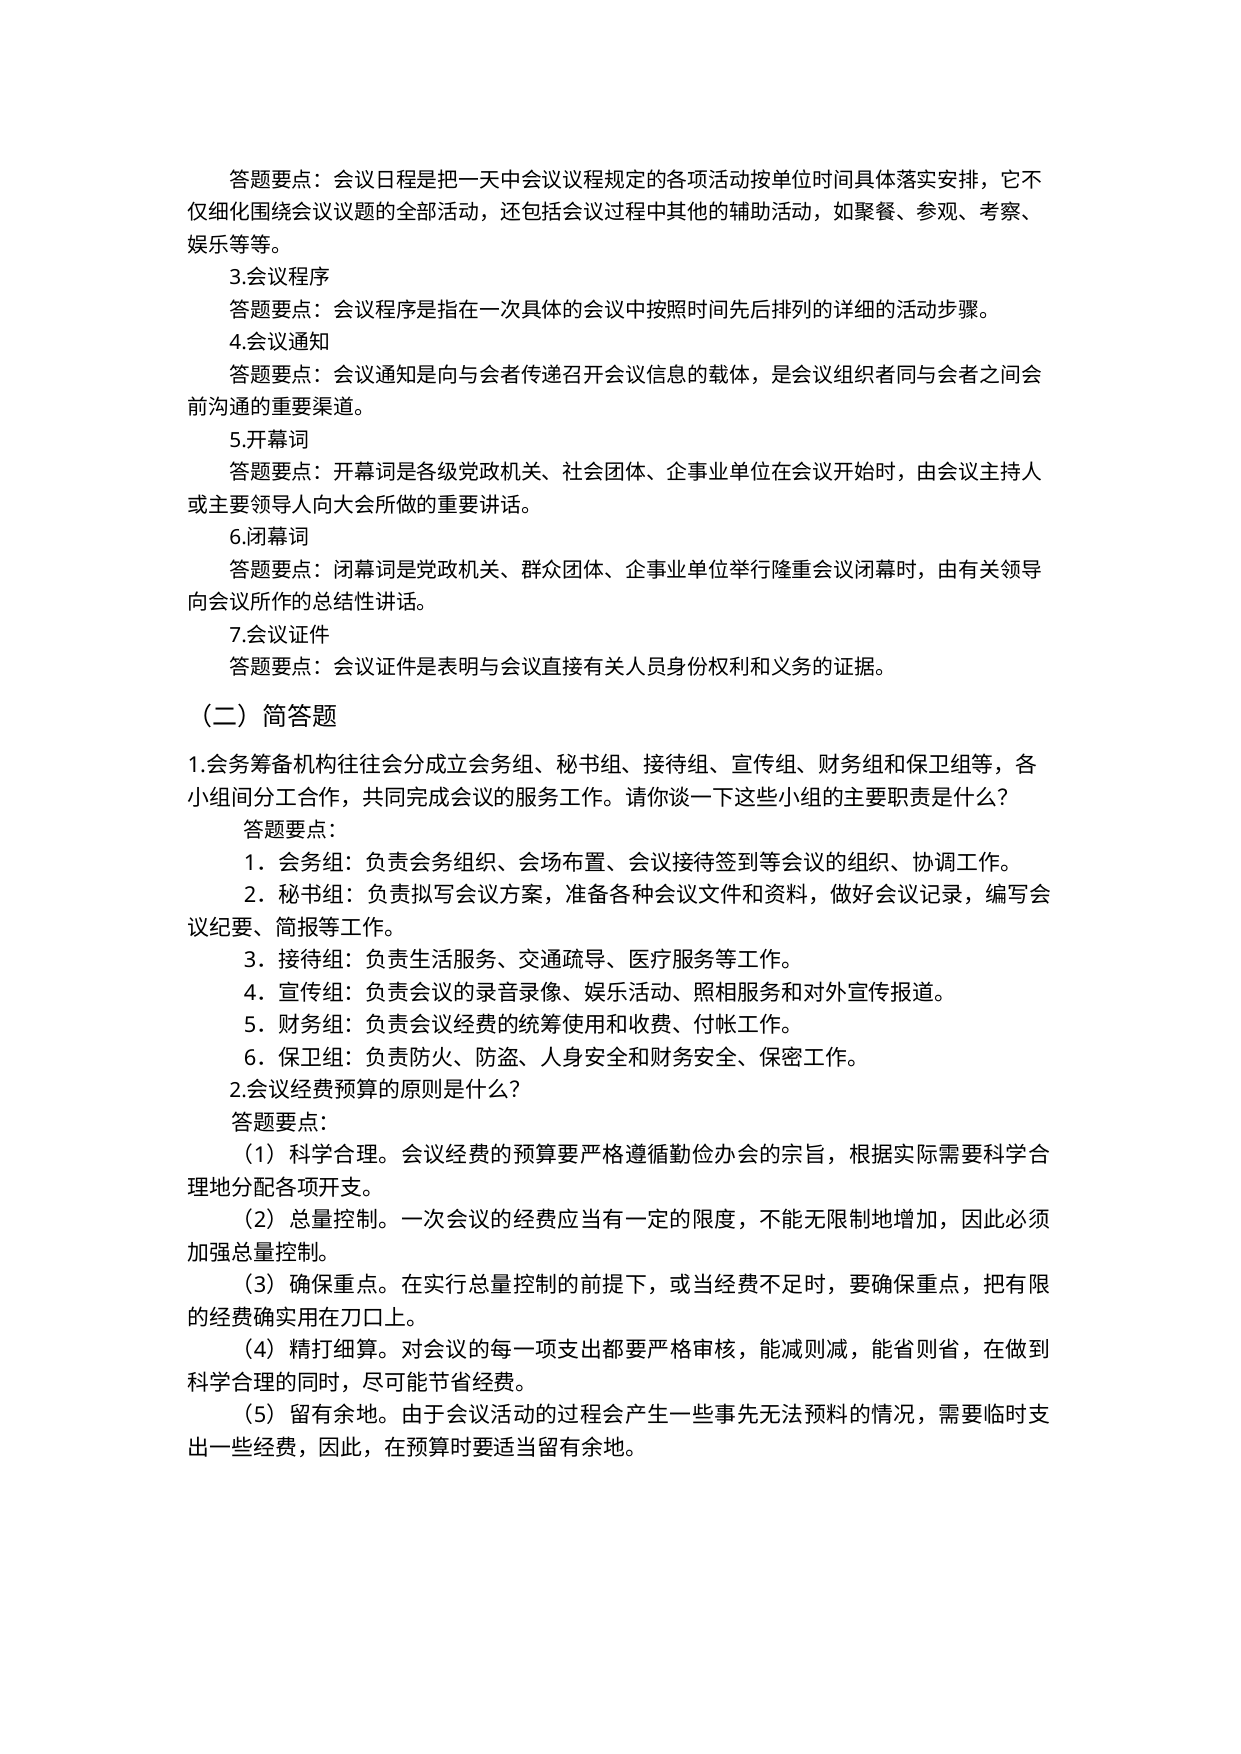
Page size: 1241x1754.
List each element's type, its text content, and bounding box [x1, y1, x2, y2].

list 1.会务筹备机构往往会分成立会务组、秘书组、接待组、宣传组、财务组和保卫组等，各小组间分工合作，共同完成会议的服务工作。请你谈一下这些小组的主要职责是什么？ [187, 747, 1053, 812]
list 答题要点：会议证件是表明与会议直接有关人员身份权利和义务的证据。 [187, 649, 1053, 682]
list 答题要点：会议通知是向与会者传递召开会议信息的载体，是会议组织者同与会者之间会前沟通的重要渠道。 [187, 357, 1053, 422]
list 答题要点：会议程序是指在一次具体的会议中按照时间先后排列的详细的活动步骤。 [187, 292, 1053, 324]
text 4．宣传组：负责会议的录音录像、娱乐活动、照相服务和对外宣传报道。 [187, 974, 1053, 1007]
text （1）科学合理。会议经费的预算要严格遵循勤俭办会的宗旨，根据实际需要科学合理地分配各项开支。 [187, 1137, 1053, 1202]
text 答题要点： [187, 1104, 1053, 1137]
text 答题要点： [187, 812, 1053, 844]
text （4）精打细算。对会议的每一项支出都要严格审核，能减则减，能省则省，在做到科学合理的同时，尽可能节省经费。 [187, 1332, 1053, 1397]
text 3．接待组：负责生活服务、交通疏导、医疗服务等工作。 [187, 942, 1053, 974]
list 5.开幕词 [187, 422, 1053, 454]
text 1．会务组：负责会务组织、会场布置、会议接待签到等会议的组织、协调工作。 [187, 844, 1053, 877]
text 2．秘书组：负责拟写会议方案，准备各种会议文件和资料，做好会议记录，编写会议纪要、简报等工作。 [187, 877, 1053, 942]
list 7.会议证件 [187, 617, 1053, 649]
list 答题要点：开幕词是各级党政机关、社会团体、企事业单位在会议开始时，由会议主持人或主要领导人向大会所做的重要讲话。 [187, 454, 1053, 519]
list 3.会议程序 [187, 259, 1053, 292]
list 答题要点：闭幕词是党政机关、群众团体、企事业单位举行隆重会议闭幕时，由有关领导向会议所作的总结性讲话。 [187, 552, 1053, 617]
text （5）留有余地。由于会议活动的过程会产生一些事先无法预料的情况，需要临时支出一些经费，因此，在预算时要适当留有余地。 [187, 1397, 1053, 1462]
text （3）确保重点。在实行总量控制的前提下，或当经费不足时，要确保重点，把有限的经费确实用在刀口上。 [187, 1267, 1053, 1332]
list 答题要点：会议日程是把一天中会议议程规定的各项活动按单位时间具体落实安排，它不仅细化围绕会议议题的全部活动，还包括会议过程中其他的辅助活动，如聚餐、参观、考察、娱乐等等。 [187, 162, 1053, 259]
text （2）总量控制。一次会议的经费应当有一定的限度，不能无限制地增加，因此必须加强总量控制。 [187, 1202, 1053, 1267]
text （二）简答题 [187, 682, 1053, 747]
text 6．保卫组：负责防火、防盗、人身安全和财务安全、保密工作。 [187, 1039, 1053, 1072]
text 5．财务组：负责会议经费的统筹使用和收费、付帐工作。 [187, 1007, 1053, 1039]
text 2.会议经费预算的原则是什么？ [187, 1072, 1053, 1104]
list 6.闭幕词 [187, 519, 1053, 552]
list 4.会议通知 [187, 324, 1053, 357]
